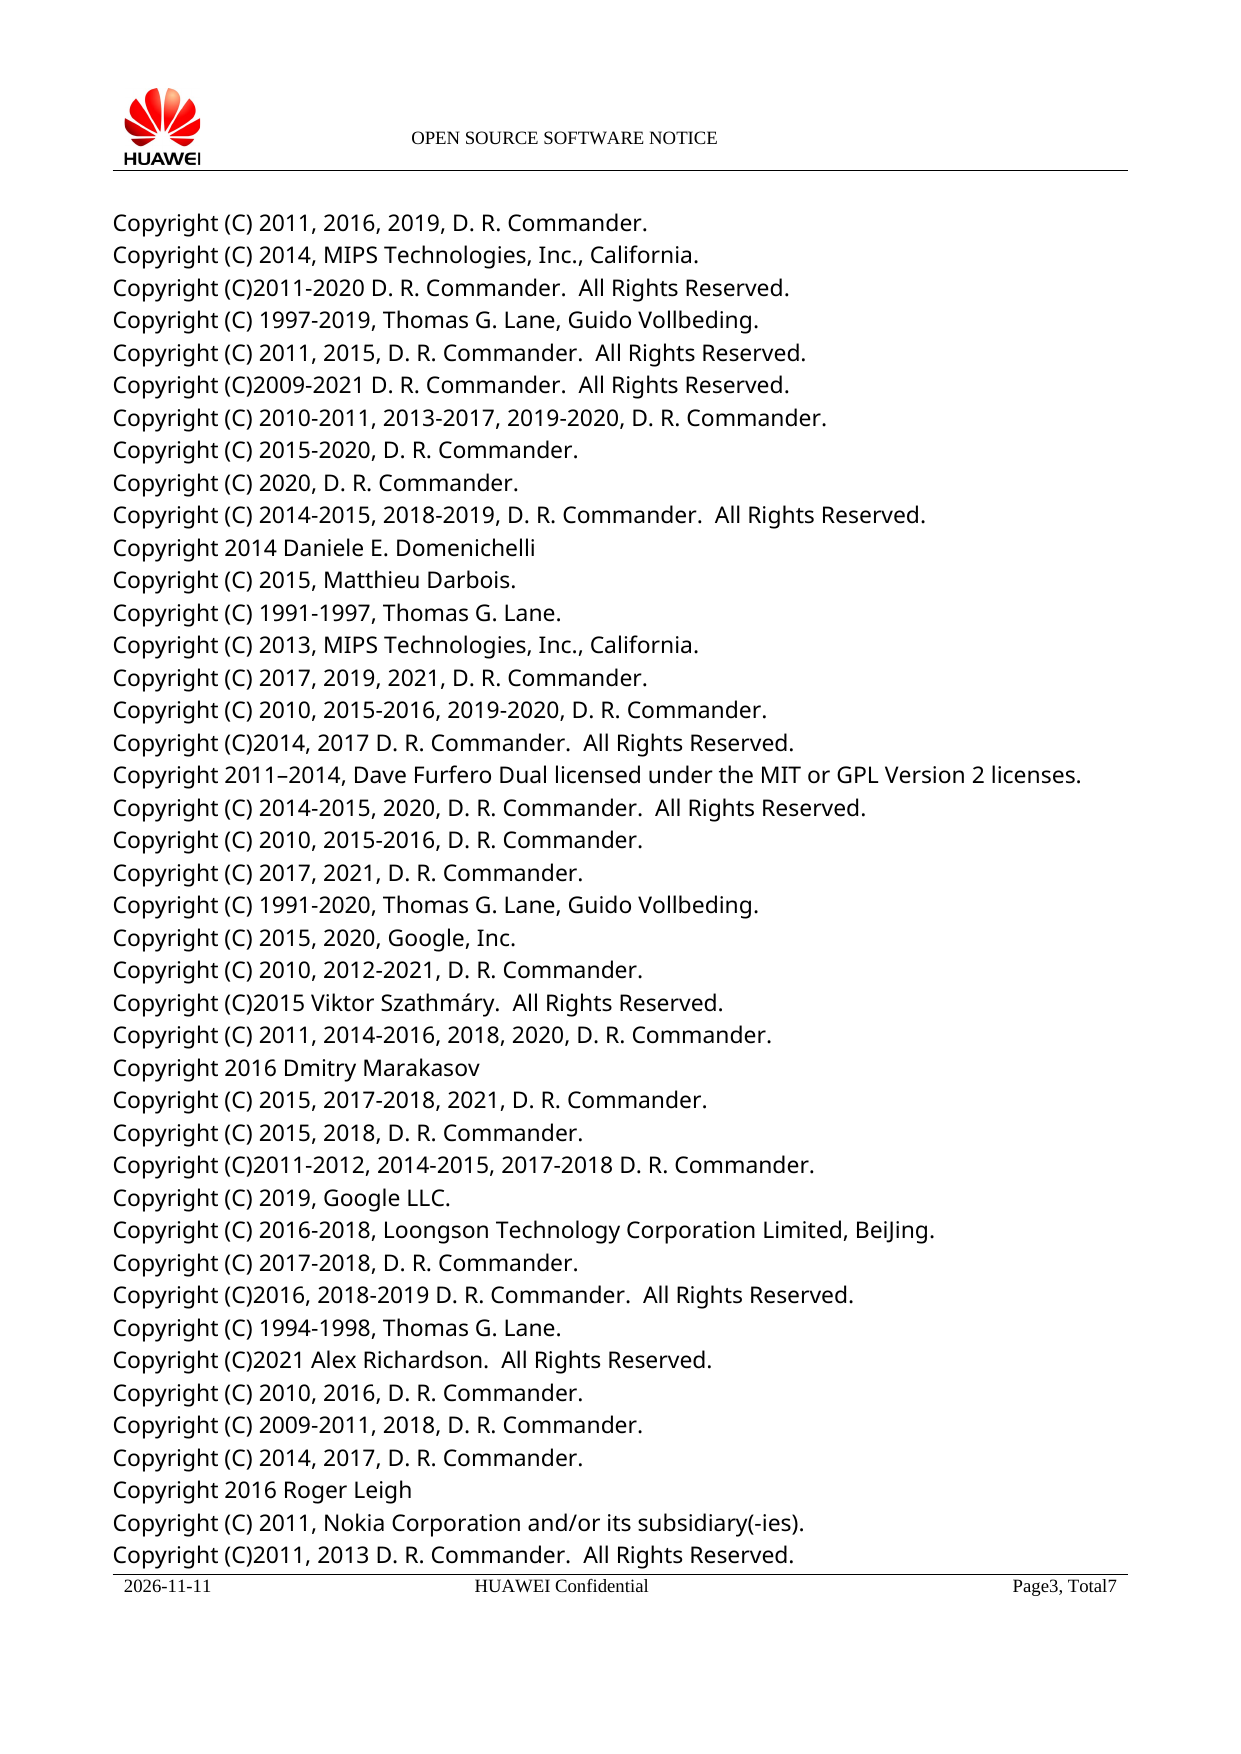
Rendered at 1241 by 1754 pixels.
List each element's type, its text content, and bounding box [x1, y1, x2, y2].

picture [124, 88, 201, 165]
